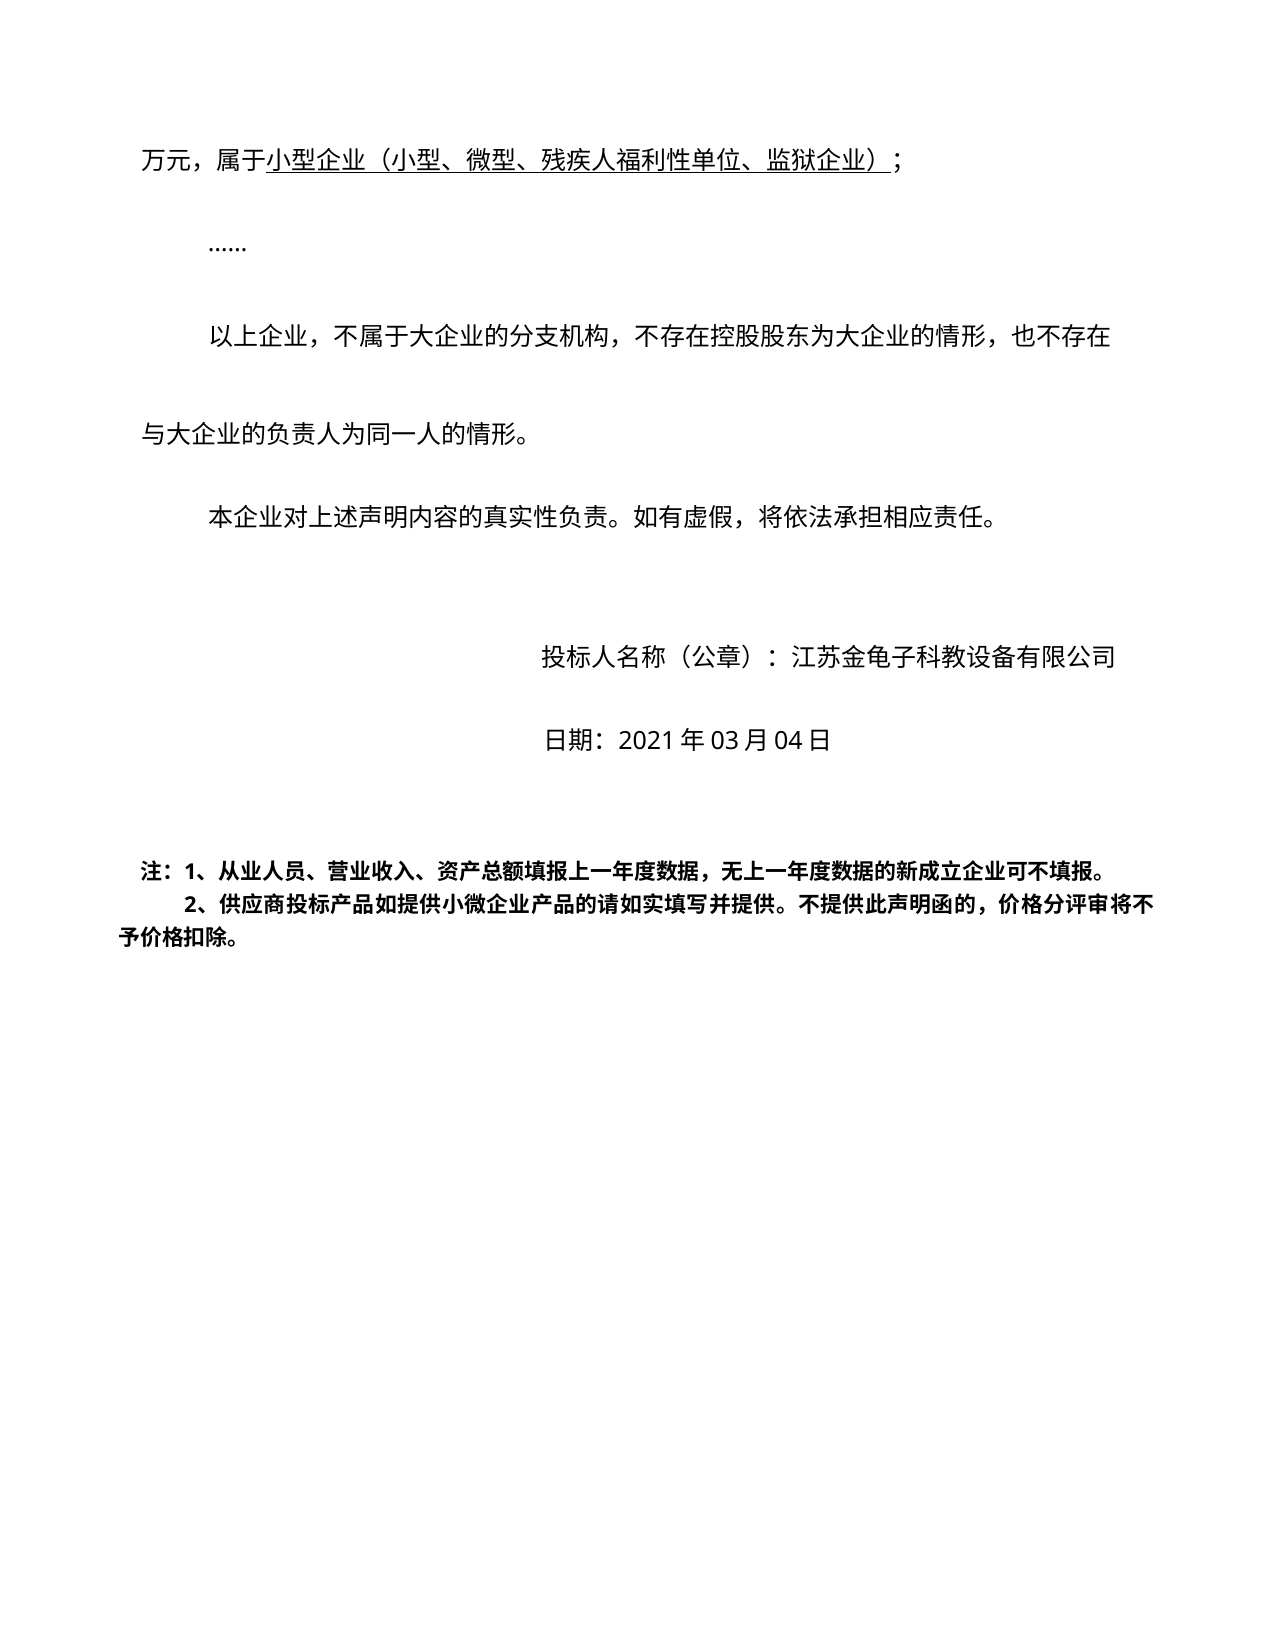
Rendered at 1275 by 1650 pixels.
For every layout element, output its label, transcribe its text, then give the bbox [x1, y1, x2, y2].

text …… [208, 209, 1157, 274]
text 2、供应商投标产品如提供小微企业产品的请如实填写并提供。不提供此声明函的，价格分评审将不予价格扣除。 [118, 887, 1157, 952]
text 投标人名称（公章）：江苏金龟子科教设备有限公司 [541, 623, 1157, 688]
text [141, 126, 1114, 191]
text 日期：2021年03月04日 [118, 706, 1157, 771]
text 注：1、从业人员、营业收入、资产总额填报上一年度数据，无上一年度数据的新成立企业可不填报。 [118, 854, 1157, 887]
text 以上企业，不属于大企业的分支机构，不存在控股股东为大企业的情形，也不存在与大企业的负责人为同一人的情形。 [141, 302, 1113, 465]
text 本企业对上述声明内容的真实性负责。如有虚假，将依法承担相应责任。 [141, 483, 1118, 548]
